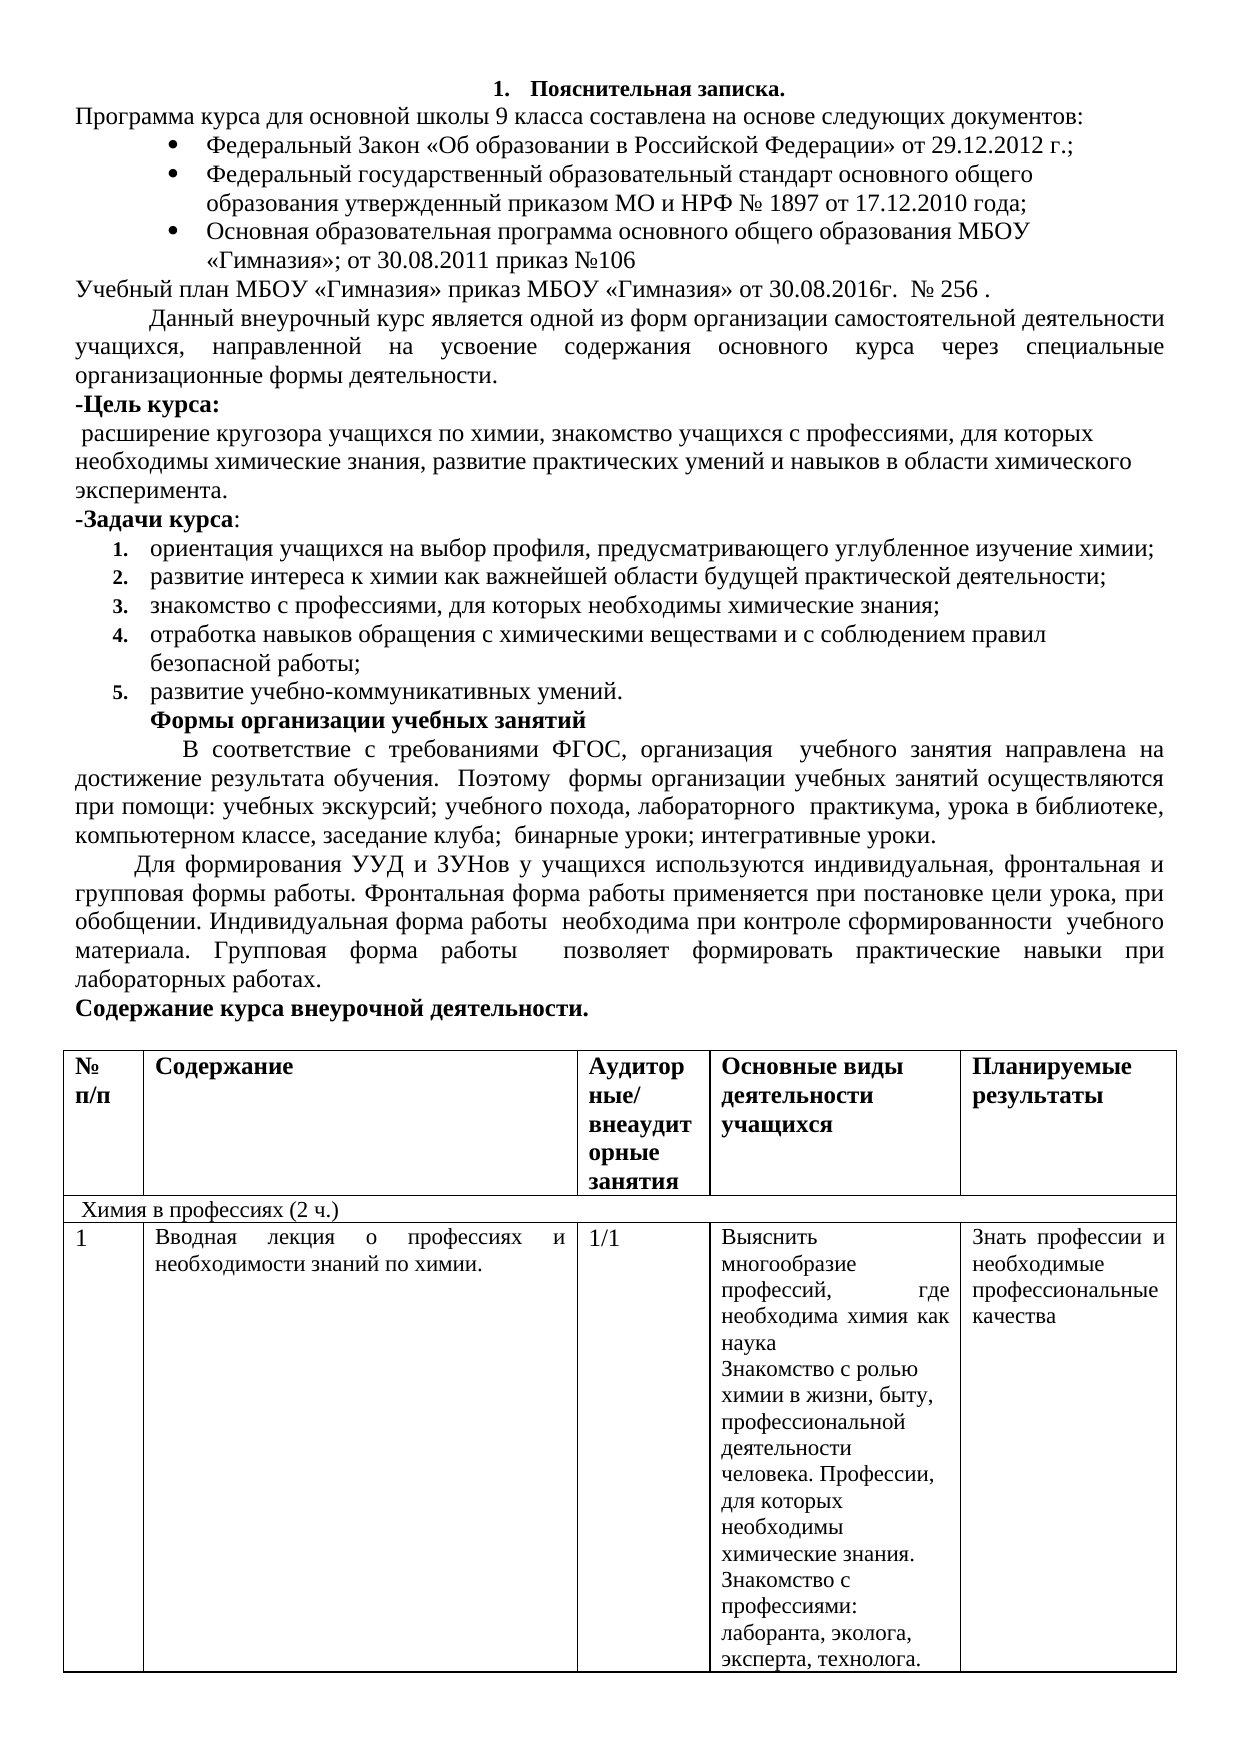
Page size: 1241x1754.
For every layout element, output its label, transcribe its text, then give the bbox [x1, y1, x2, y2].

table_cell 1/1 [578, 1223, 709, 1671]
table_header Планируемые результаты [961, 1051, 1176, 1195]
list Основная образовательная программа основного общего образования МБОУ «Гимназия»; от 30.08.2011 приказ №106 [169, 216, 1165, 274]
table_header Основные виды деятельности учащихся [711, 1051, 960, 1195]
list Федеральный Закон «Об образовании в Российской Федерации» от 29.12.2012 г.; [169, 130, 1165, 159]
list ориентация учащихся на выбор профиля, предусматривающего углубленное изучение химии; [112, 533, 1165, 561]
list Пояснительная записка. [112, 75, 1165, 101]
text расширение кругозора учащихся по химии, знакомство учащихся с профессиями, для которых необходимы химические знания, развитие практических умений и навыков в области химического эксперимента. [75, 418, 1165, 504]
list отработка навыков обращения с химическими веществами и с соблюдением правил безопасной работы; [112, 619, 1165, 676]
text -Цель курса: [75, 389, 1165, 418]
text Содержание курса внеурочной деятельности. [75, 993, 1165, 1021]
table_cell Химия в профессиях (2 ч.) [64, 1196, 1176, 1222]
table_header Содержание [144, 1051, 577, 1195]
list знакомство с профессиями, для которых необходимы химические знания; [112, 590, 1165, 619]
list развитие интереса к химии как важнейшей области будущей практической деятельности; [112, 561, 1165, 590]
text Формы организации учебных занятий [112, 705, 1165, 734]
table_cell 1 [64, 1223, 143, 1671]
text Учебный план МБОУ «Гимназия» приказ МБОУ «Гимназия» от 30.08.2016г. № 256 . [75, 274, 1165, 303]
table_cell Знать профессии и необходимые профессиональные качества [961, 1223, 1176, 1671]
table_header № п/п [64, 1051, 143, 1195]
table_header Аудиторные/внеаудиторные занятия [578, 1051, 709, 1195]
text Для формирования УУД и ЗУНов у учащихся используются индивидуальная, фронтальная и групповая формы работы. Фронтальная форма работы применяется при постановке цели урока, при обобщении. Индивидуальная форма работы необходима при контроле сформированности учебного материала. Групповая форма работы позволяет формировать практические навыки при лабораторных работах. [75, 849, 1165, 993]
text Данный внеурочный курс является одной из форм организации самостоятельной деятельности учащихся, направленной на усвоение содержания основного курса через специальные организационные формы деятельности. [75, 303, 1165, 389]
list развитие учебно-коммуникативных умений. [112, 676, 1165, 705]
text Программа курса для основной школы 9 класса составлена на основе следующих документов: [75, 101, 1165, 130]
table_cell Выяснить многообразие профессий, где необходима химия как наука Знакомство с ролью химии в жизни, быту, профессиональной деятельности человека. Профессии, для которых необходимы химические знания. Знакомство с профессиями: лаборанта, эколога, эксперта, технолога. [711, 1223, 960, 1671]
text -Задачи курса: [75, 504, 1165, 533]
text В соответствие с требованиями ФГОС, организация учебного занятия направлена на достижение результата обучения. Поэтому формы организации учебных занятий осуществляются при помощи: учебных экскурсий; учебного похода, лабораторного практикума, урока в библиотеке, компьютерном классе, заседание клуба; бинарные уроки; интегративные уроки. [75, 734, 1165, 849]
table_cell Вводная лекция о профессиях и необходимости знаний по химии. [144, 1223, 577, 1671]
list Федеральный государственный образовательный стандарт основного общего образования утвержденный приказом МО и НРФ № 1897 от 17.12.2010 года; [169, 159, 1165, 216]
